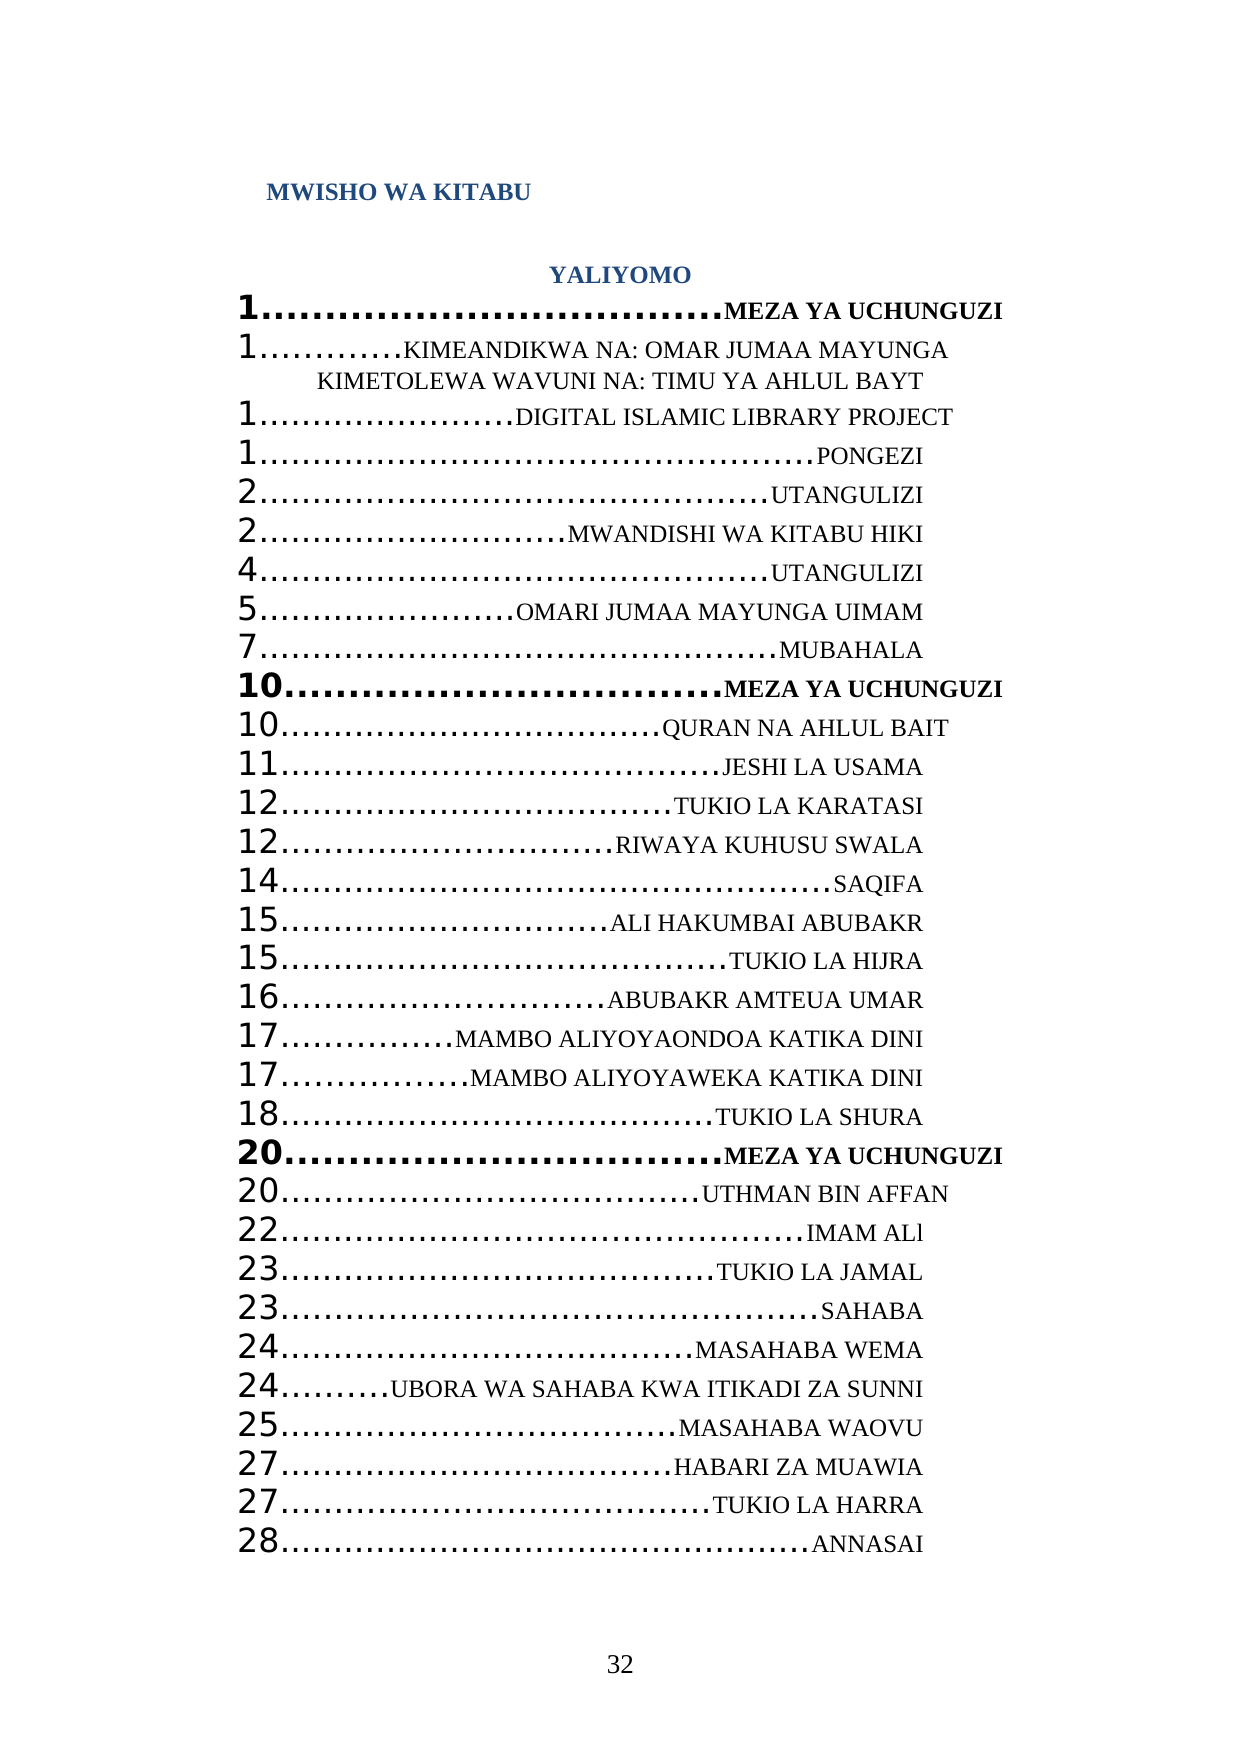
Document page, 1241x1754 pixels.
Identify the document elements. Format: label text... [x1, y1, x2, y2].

subtitle YALIYOMO [236, 260, 1004, 288]
subtitle MWISHO WA KITABU [236, 177, 1004, 206]
